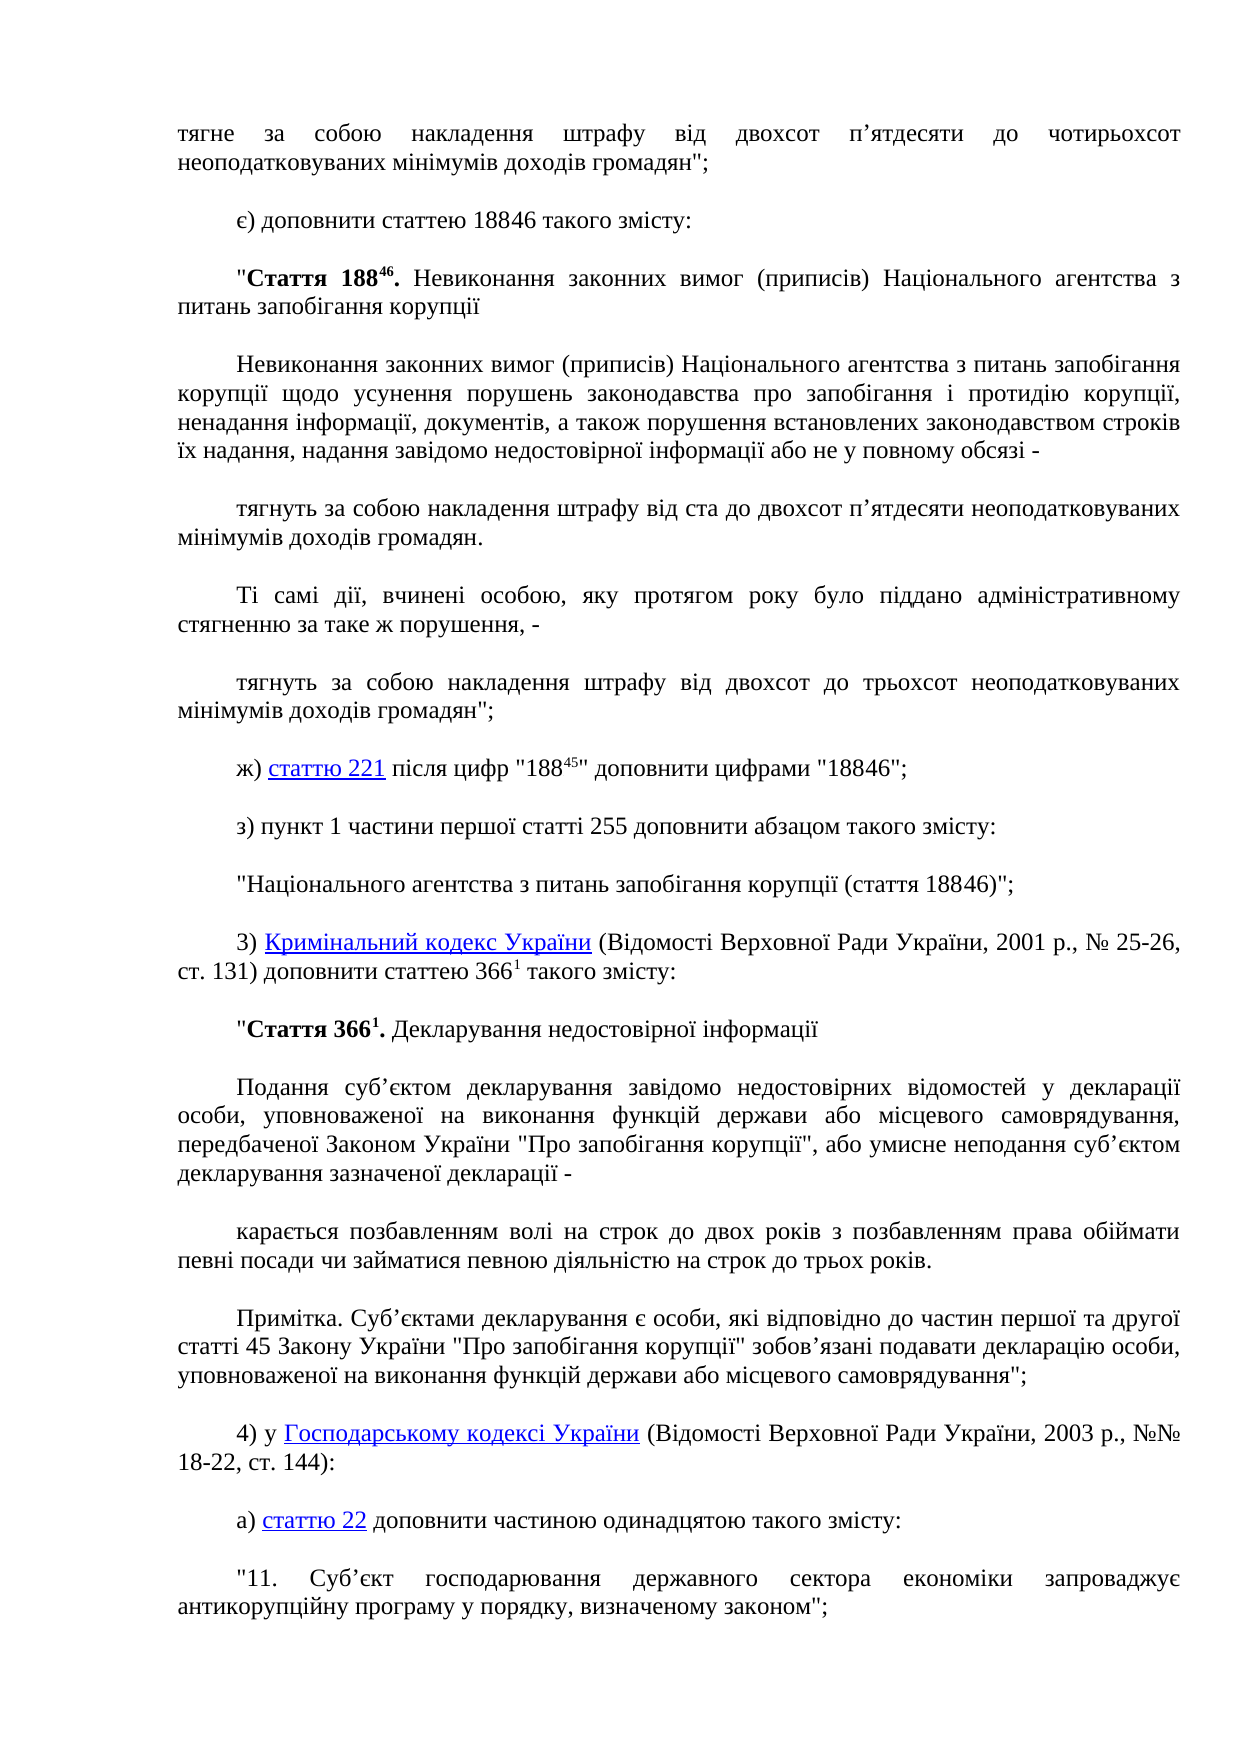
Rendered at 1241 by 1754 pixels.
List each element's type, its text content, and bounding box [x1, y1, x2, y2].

text тягне за собою накладення штрафу від двохсот п’ятдесяти до чотирьохсот неоподатковуваних мінімумів доходів громадян"; [177, 118, 1181, 176]
text тягнуть за собою накладення штрафу від ста до двохсот п’ятдесяти неоподатковуваних мінімумів доходів громадян. [177, 493, 1181, 551]
text ж) статтю 221 після цифр "188-45" доповнити цифрами "188-46"; [177, 753, 1181, 782]
text є) доповнити статтею 188-46 такого змісту: [177, 205, 1181, 233]
text 4) у Господарському кодексі України (Відомості Верховної Ради України, 2003 р., №№ 18-22, ст. 144): [177, 1418, 1181, 1476]
text а) статтю 22 доповнити частиною одинадцятою такого змісту: [177, 1505, 1181, 1533]
text "Стаття 366-1. Декларування недостовірної інформації [177, 1014, 1181, 1043]
text з) пункт 1 частини першої статті 255 доповнити абзацом такого змісту: [177, 811, 1181, 840]
text 3) Кримінальний кодекс України (Відомості Верховної Ради України, 2001 р., № 25-26, ст. 131) доповнити статтею 366-1 такого змісту: [177, 927, 1181, 985]
text Примітка. Суб’єктами декларування є особи, які відповідно до частин першої та другої статті 45 Закону України "Про запобігання корупції" зобов’язані подавати декларацію особи, уповноваженої на виконання функцій держави або місцевого самоврядування"; [177, 1303, 1181, 1389]
text "11. Суб’єкт господарювання державного сектора економіки запроваджує антикорупційну програму у порядку, визначеному законом"; [177, 1563, 1181, 1620]
text карається позбавленням волі на строк до двох років з позбавленням права обіймати певні посади чи займатися певною діяльністю на строк до трьох років. [177, 1216, 1181, 1273]
text Невиконання законних вимог (приписів) Національного агентства з питань запобігання корупції щодо усунення порушень законодавства про запобігання і протидію корупції, ненадання інформації, документів, а також порушення встановлених законодавством строків їх надання, надання завідомо недостовірної інформації або не у повному обсязі - [177, 349, 1181, 464]
text тягнуть за собою накладення штрафу від двохсот до трьохсот неоподатковуваних мінімумів доходів громадян"; [177, 667, 1181, 724]
text "Стаття 188-46. Невиконання законних вимог (приписів) Національного агентства з питань запобігання корупції [177, 263, 1181, 320]
text Ті самі дії, вчинені особою, яку протягом року було піддано адміністративному стягненню за таке ж порушення, - [177, 580, 1181, 638]
text Подання суб’єктом декларування завідомо недостовірних відомостей у декларації особи, уповноваженої на виконання функцій держави або місцевого самоврядування, передбаченої Законом України "Про запобігання корупції", або умисне неподання суб’єктом декларування зазначеної декларації - [177, 1072, 1181, 1187]
text "Національного агентства з питань запобігання корупції (стаття 188-46)"; [177, 869, 1181, 898]
